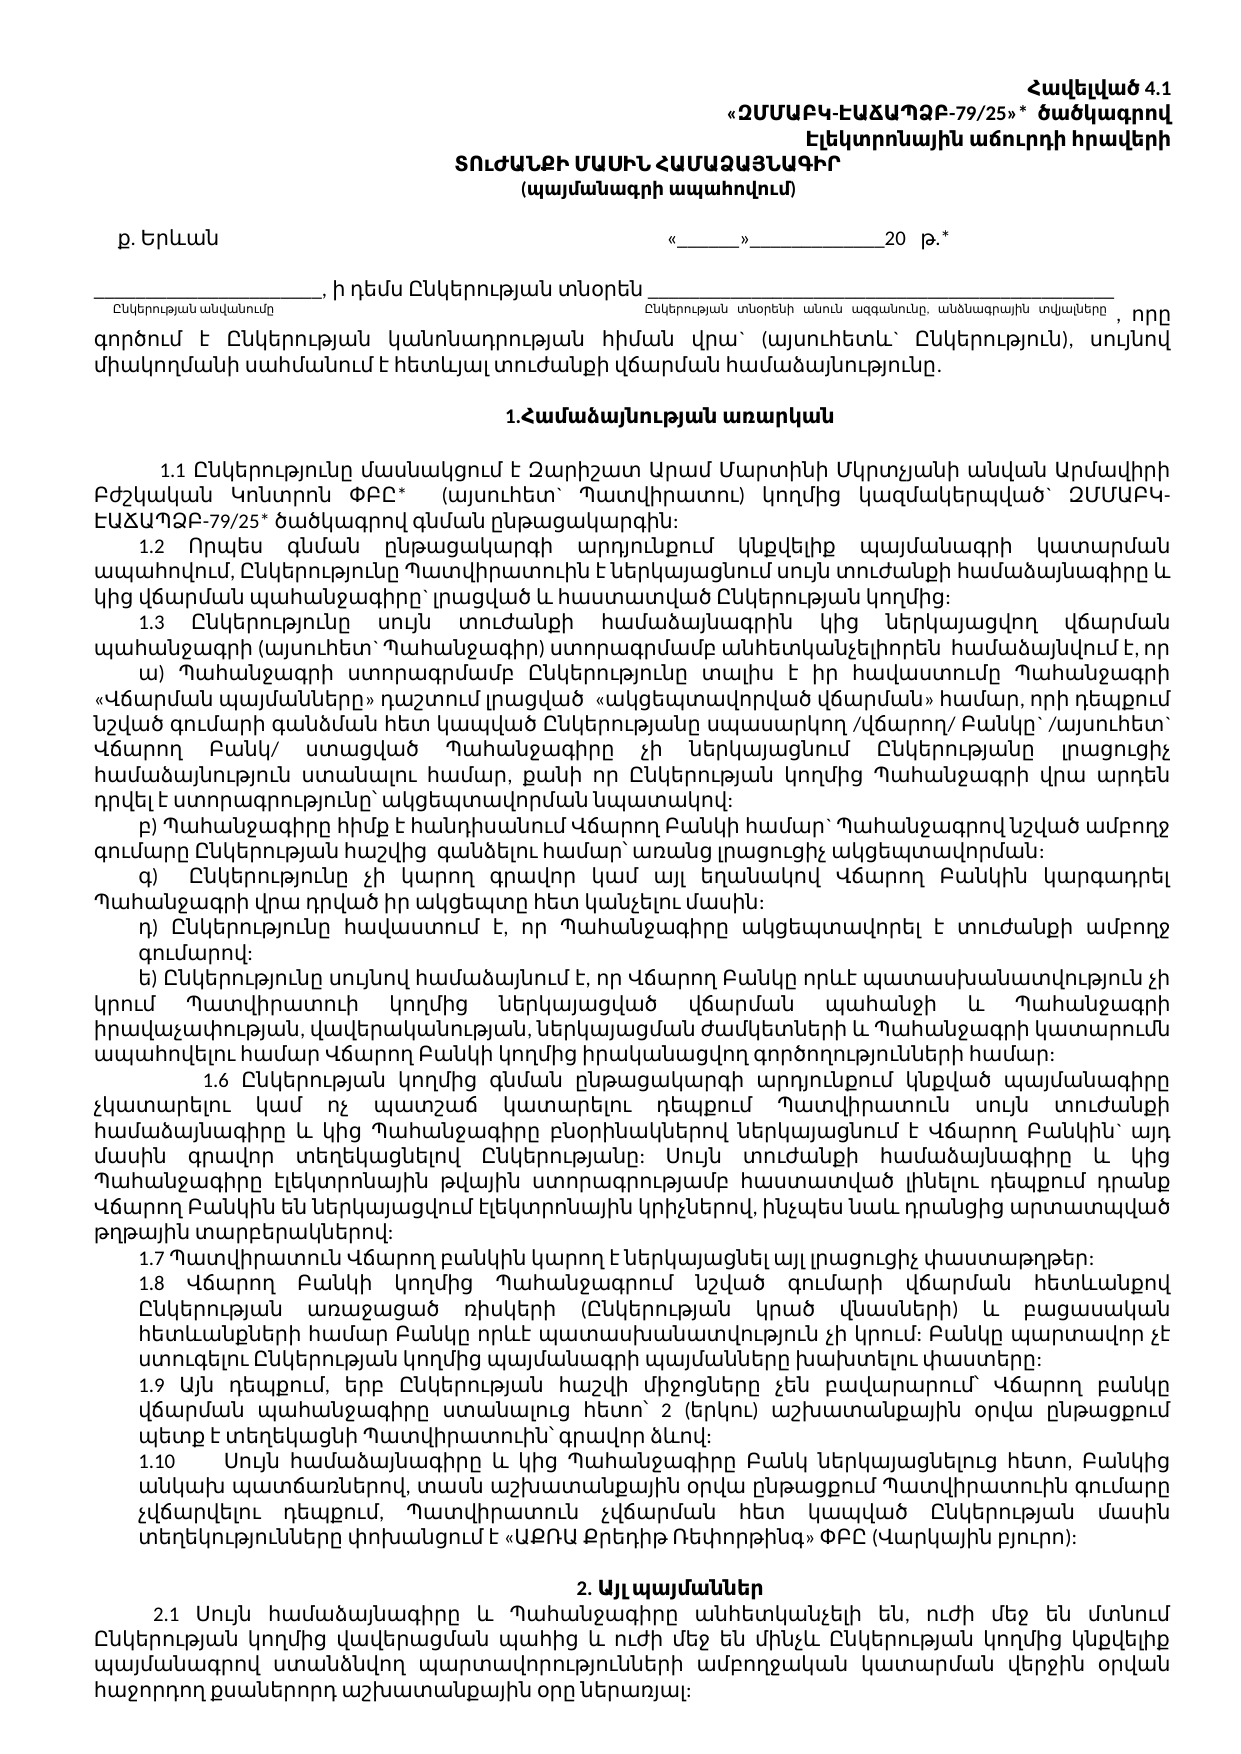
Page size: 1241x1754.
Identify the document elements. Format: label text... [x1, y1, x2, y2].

text ՏՈւԺԱՆՔԻ ՄԱՍԻՆ ՀԱՄԱՁԱՅՆԱԳԻՐ [94, 151, 1171, 177]
text 1.6 Ընկերության կողմից գնման ընթացակարգի արդյունքում կնքված պայմանագիրը չկատարելու կամ ոչ պատշաճ կատարելու դեպքում Պատվիրատուն սույն տուժանքի համաձայնագիրը և կից Պահանջագիրը բնօրինակներով ներկայացնում է Վճարող Բանկին` այդ մասին գրավոր տեղեկացնելով Ընկերությանը: Սույն տուժանքի համաձայնագիրը և կից Պահանջագիրը էլեկտրոնային թվային ստորագրությամբ հաստատված լինելու դեպքում դրանք Վճարող Բանկին են ներկայացվում էլեկտրոնային կրիչներով, ինչպես նաև դրանցից արտատպված թղթային տարբերակներով: [94, 1067, 1171, 1245]
text Էլեկտրոնային աճուրդի հրավերի [94, 126, 1171, 151]
text 2. Այլ պայմաններ [169, 1575, 1171, 1601]
text 1.10 Սույն համաձայնագիրը և կից Պահանջագիրը Բանկ ներկայացնելուց հետո, Բանկից անկախ պատճառներով, տասն աշխատանքային օրվա ընթացքում Պատվիրատուին գումարը չվճարվելու դեպքում, Պատվիրատուն չվճարման հետ կապված Ընկերության մասին տեղեկությունները փոխանցում է «ԱՔՌԱ Քրեդիթ Ռեփորթինգ» ՓԲԸ (Վարկային բյուրո): [138, 1448, 1171, 1550]
text բ) Պահանջագիրը հիմք է հանդիսանում Վճարող Բանկի համար` Պահանջագրով նշված ամբողջ գումարը Ընկերության հաշվից գանձելու համար՝ առանց լրացուցիչ ակցեպտավորման: [94, 813, 1171, 864]
text 1.Համաձայնության առարկան [169, 403, 1171, 428]
text ______________________, ի դեմս Ընկերության տնօրեն _____________________________________________ [94, 276, 1171, 301]
text ե) Ընկերությունը սույնով համաձայնում է, որ Վճարող Բանկը որևէ պատասխանատվություն չի կրում Պատվիրատուի կողմից ներկայացված վճարման պահանջի և Պահանջագրի իրավաչափության, վավերականության, ներկայացման ժամկետների և Պահանջագրի կատարումն ապահովելու համար Վճարող Բանկի կողմից իրականացվող գործողությունների համար: [94, 965, 1171, 1067]
text 1.3 Ընկերությունը սույն տուժանքի համաձայնագրին կից ներկայացվող վճարման պահանջագրի (այսուհետ` Պահանջագիր) ստորագրմամբ անհետկանչելիորեն համաձայնվում է, որ [94, 609, 1171, 660]
text 1.7 Պատվիրատուն Վճարող բանկին կարող է ներկայացնել այլ լրացուցիչ փաստաթղթեր: [138, 1245, 1171, 1270]
text գ) Ընկերությունը չի կարող գրավոր կամ այլ եղանակով Վճարող Բանկին կարգադրել Պահանջագրի վրա դրված իր ակցեպտը հետ կանչելու մասին: [94, 864, 1171, 914]
text 1.9 Այն դեպքում, երբ Ընկերության հաշվի միջոցները չեն բավարարում՝ Վճարող բանկը վճարման պահանջագիրը ստանալուց հետո՝ 2 (երկու) աշխատանքային օրվա ընթացքում պետք է տեղեկացնի Պատվիրատուին՝ գրավոր ձևով: [138, 1372, 1171, 1448]
text 1.8 Վճարող Բանկի կողմից Պահանջագրում նշված գումարի վճարման հետևանքով Ընկերության առաջացած ռիսկերի (Ընկերության կրած վնասների) և բացասական հետևանքների համար Բանկը որևէ պատասխանատվություն չի կրում: Բանկը պարտավոր չէ ստուգելու Ընկերության կողմից պայմանագրի պայմանները խախտելու փաստերը: [138, 1270, 1171, 1372]
text «ԶՄՄԱԲԿ-ԷԱՃԱՊՁԲ-79/25»* ծածկագրով [94, 100, 1171, 126]
text 1.1 Ընկերությունը մասնակցում է Զարիշատ Արամ Մարտինի Մկրտչյանի անվան Արմավիրի Բժշկական Կոնտրոն ՓԲԸ* (այսուհետ` Պատվիրատու) կողմից կազմակերպված` ԶՄՄԱԲԿ-ԷԱՃԱՊՁԲ-79/25* ծածկագրով գնման ընթացակարգին: [94, 457, 1171, 533]
text 1.2 Որպես գնման ընթացակարգի արդյունքում կնքվելիք պայմանագրի կատարման ապահովում, Ընկերությունը Պատվիրատուին է ներկայացնում սույն տուժանքի համաձայնագիրը և կից վճարման պահանջագիրը` լրացված և հաստատված Ընկերության կողմից: [94, 533, 1171, 609]
text դ) Ընկերությունը հավաստում է, որ Պահանջագիրը ակցեպտավորել է տուժանքի ամբողջ գումարով: [138, 914, 1171, 965]
text ա) Պահանջագրի ստորագրմամբ Ընկերությունը տալիս է իր հավաստումը Պահանջագրի «Վճարման պայմանները» դաշտում լրացված «ակցեպտավորված վճարման» համար, որի դեպքում նշված գումարի գանձման հետ կապված Ընկերությանը սպասարկող /վճարող/ Բանկը` /այսուհետ` Վճարող Բանկ/ ստացված Պահանջագիրը չի ներկայացնում Ընկերությանը լրացուցիչ համաձայնություն ստանալու համար, քանի որ Ընկերության կողմից Պահանջագրի վրա արդեն դրվել է ստորագրությունը՝ ակցեպտավորման նպատակով: [94, 660, 1171, 813]
text ք. Երևան «______»_____________20 թ.* [94, 225, 1171, 250]
text (պայմանագրի ապահովում) [94, 177, 1171, 199]
text Ընկերության անվանումը Ընկերության տնօրենի անուն ազգանունը, անձնագրային տվյալները , որը գործում է Ընկերության կանոնադրության հիման վրա` (այսուհետև` Ընկերություն), սույնով միակողմանի սահմանում է հետևյալ տուժանքի վճարման համաձայնությունը. [94, 301, 1171, 377]
text Հավելված 4.1 [94, 75, 1171, 100]
text 2.1 Սույն համաձայնագիրը և Պահանջագիրը անհետկանչելի են, ուժի մեջ են մտնում Ընկերության կողմից վավերացման պահից և ուժի մեջ են մինչև Ընկերության կողմից կնքվելիք պայմանագրով ստանձնվող պարտավորությունների ամբողջական կատարման վերջին օրվան հաջորդող քսաներորդ աշխատանքային օրը ներառյալ: [94, 1601, 1171, 1702]
